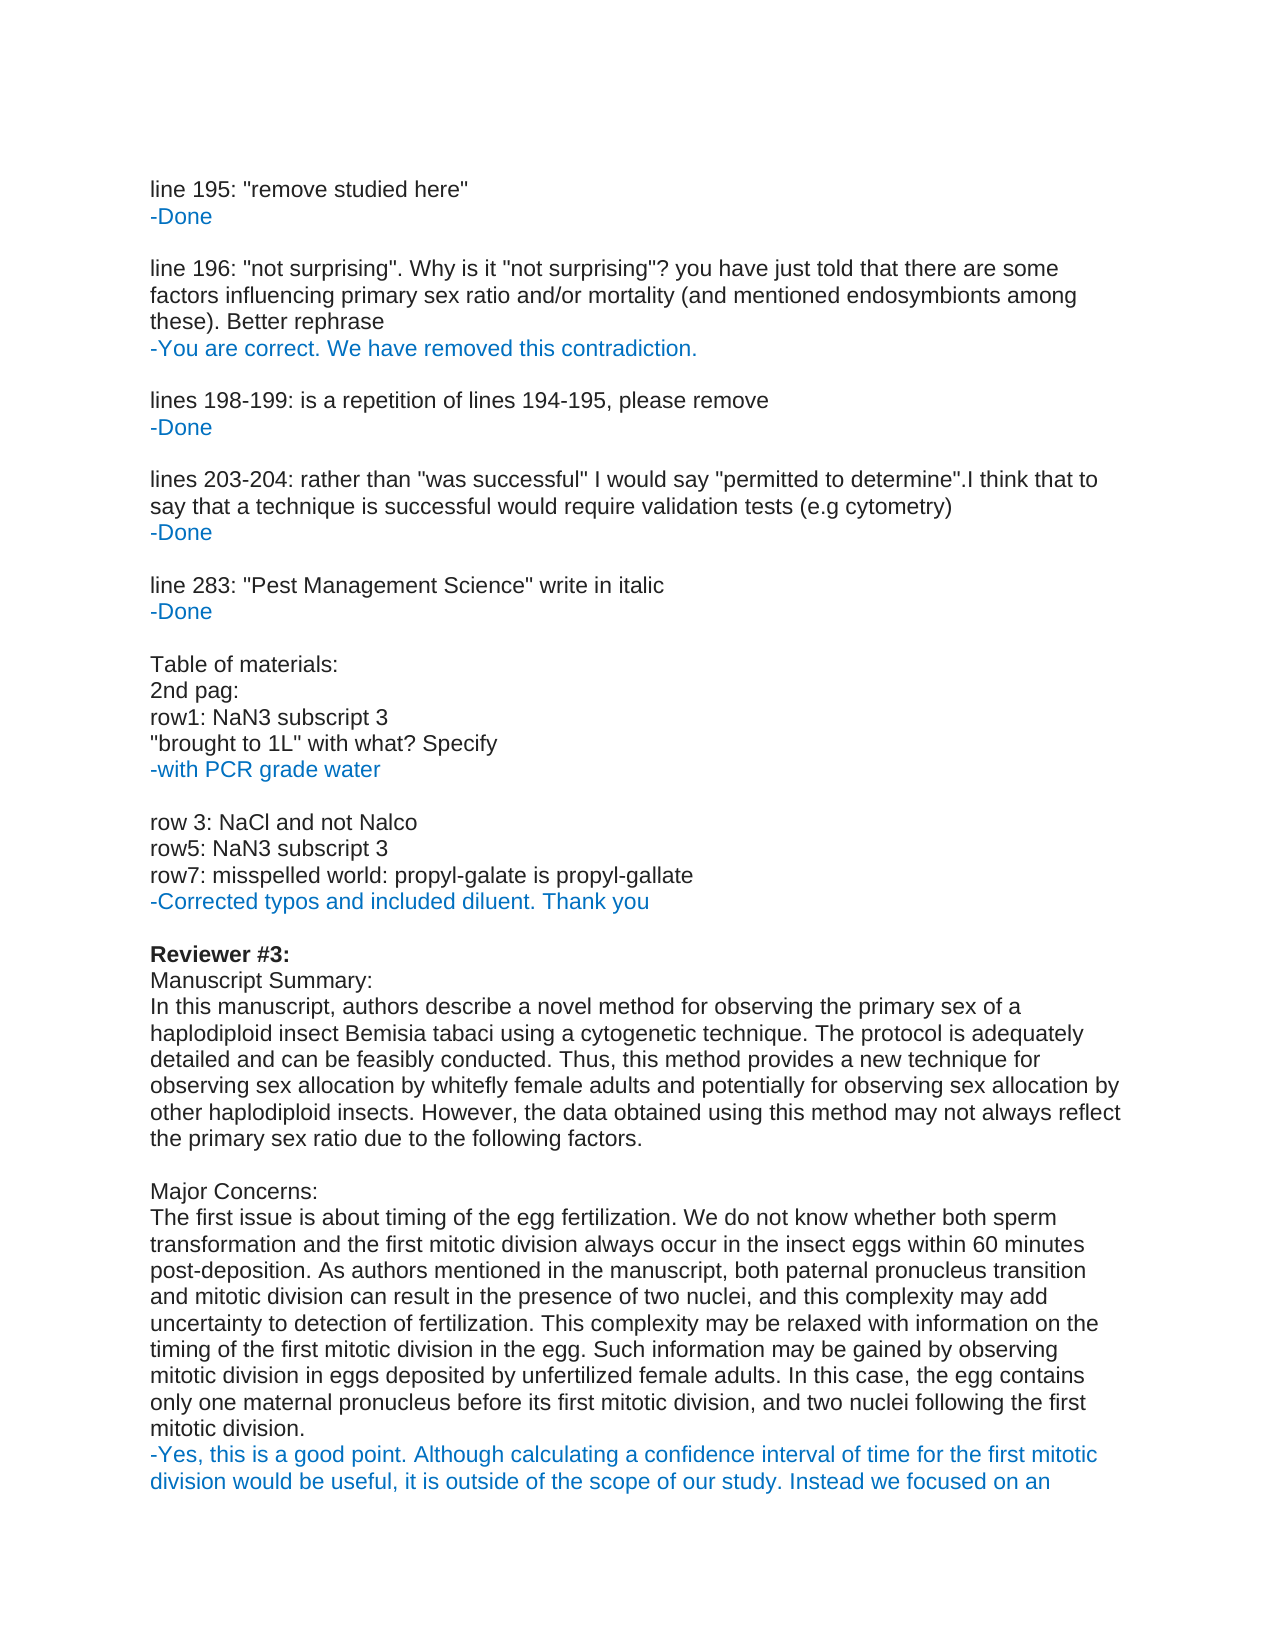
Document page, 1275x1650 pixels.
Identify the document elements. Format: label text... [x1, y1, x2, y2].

text -Done [150, 413, 1125, 440]
text row 3: NaCl and not Nalco row5: NaN3 subscript 3 row7: misspelled world: propyl-galate is propyl-gallate [150, 782, 1125, 888]
text -with PCR grade water [150, 756, 1125, 782]
text lines 203-204: rather than "was successful" I would say "permitted to determine".I think that to say that a technique is successful would require validation tests (e.g cytometry) [150, 440, 1125, 519]
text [150, 1441, 1125, 1494]
text -You are correct. We have removed this contradiction. [150, 334, 1125, 361]
text -Done [150, 598, 1125, 624]
text -Done [150, 203, 1125, 229]
text line 196: "not surprising". Why is it "not surprising"? you have just told that there are some factors influencing primary sex ratio and/or mortality (and mentioned endosymbionts among these). Better rephrase [150, 229, 1125, 334]
text -Corrected typos and included diluent. Thank you Reviewer #3: Manuscript Summary: In this manuscript, authors describe a novel method for observing the primary sex of a haplodiploid insect Bemisia tabaci using a cytogenetic technique. The protocol is adequately detailed and can be feasibly conducted. Thus, this method provides a new technique for observing sex allocation by whitefly female adults and potentially for observing sex allocation by other haplodiploid insects. However, the data obtained using this method may not always reflect the primary sex ratio due to the following factors. Major Concerns: The first issue is about timing of the egg fertilization. We do not know whether both sperm transformation and the first mitotic division always occur in the insect eggs within 60 minutes post-deposition. As authors mentioned in the manuscript, both paternal pronucleus transition and mitotic division can result in the presence of two nuclei, and this complexity may add uncertainty to detection of fertilization. This complexity may be relaxed with information on the timing of the first mitotic division in the egg. Such information may be gained by observing mitotic division in eggs deposited by unfertilized female adults. In this case, the egg contains only one maternal pronucleus before its first mitotic division, and two nuclei following the first mitotic division. [150, 888, 1125, 1441]
text line 283: "Pest Management Science" write in italic [150, 545, 1125, 598]
text -Done [150, 519, 1125, 545]
text line 195: "remove studied here" [150, 150, 1125, 203]
text Table of materials: 2nd pag: row1: NaN3 subscript 3 "brought to 1L" with what? Specify [150, 624, 1125, 756]
text lines 198-199: is a repetition of lines 194-195, please remove [150, 361, 1125, 413]
